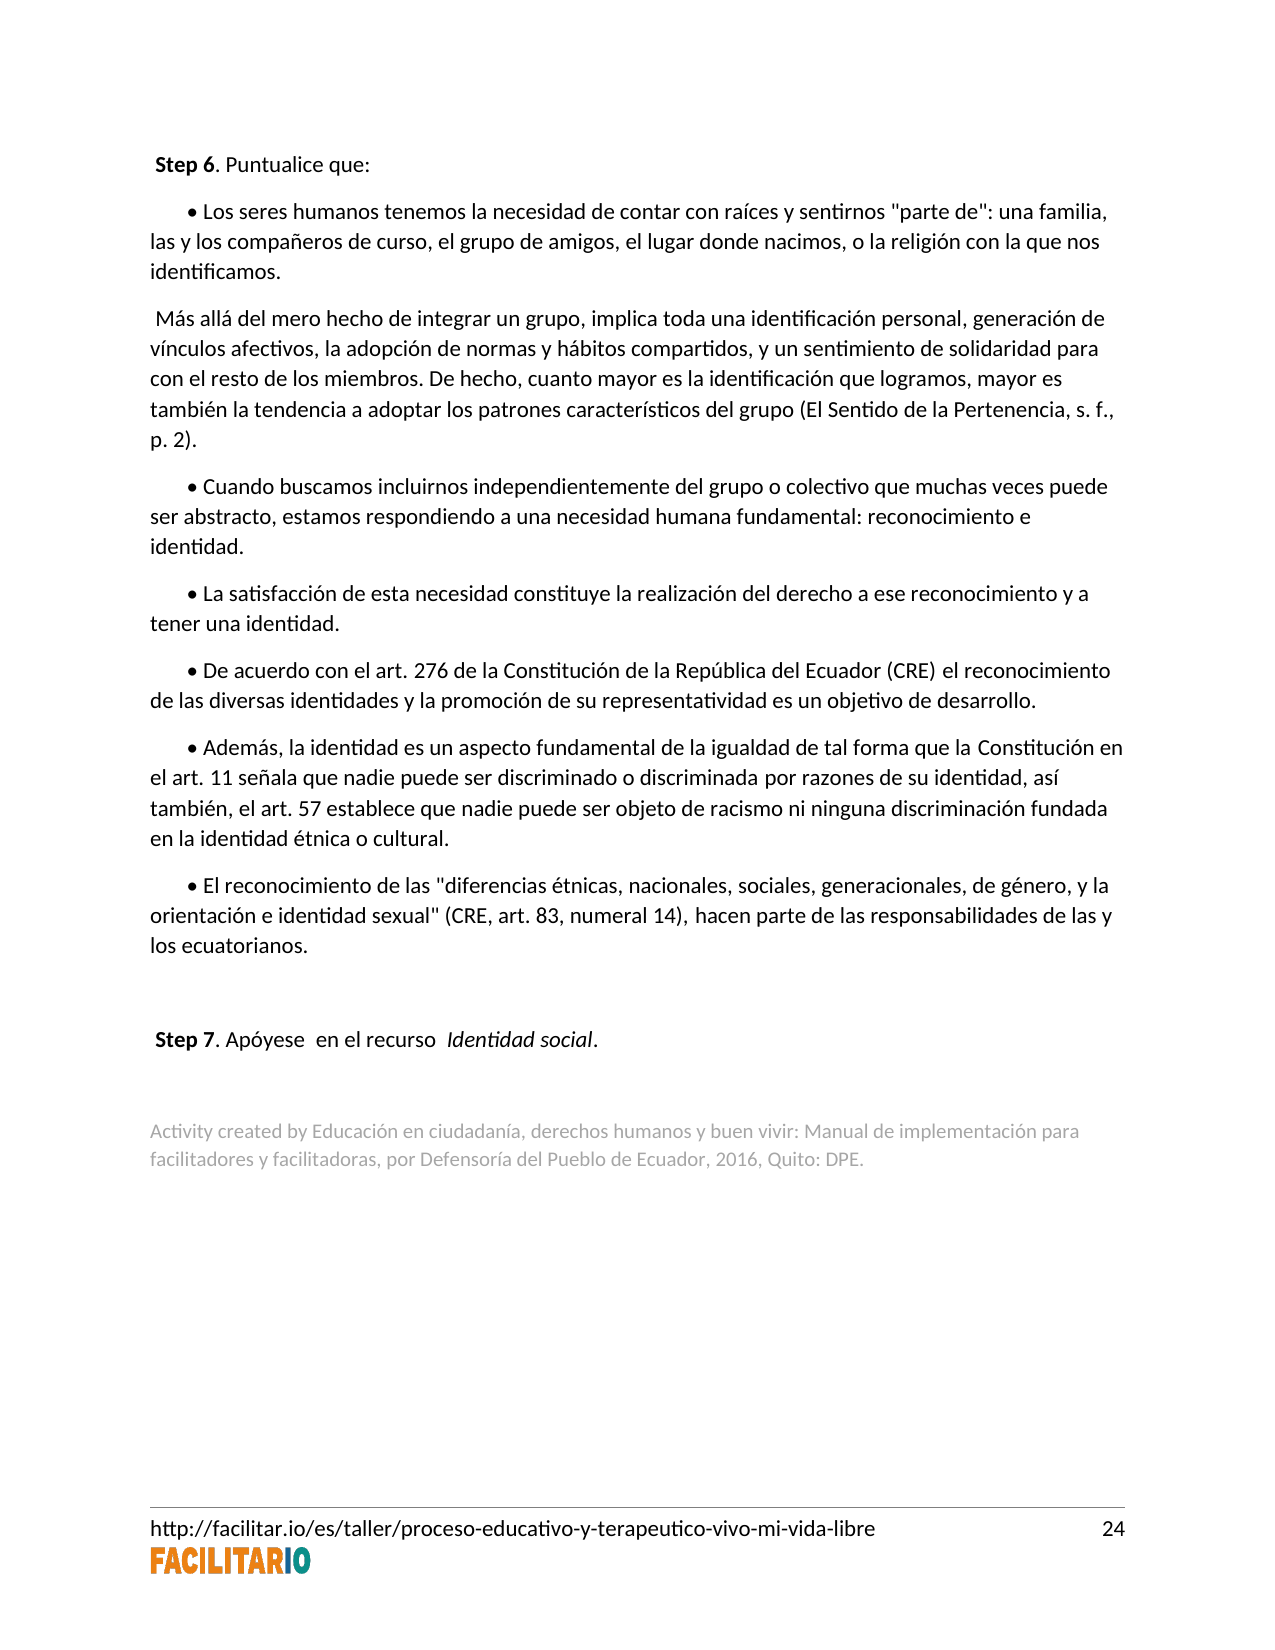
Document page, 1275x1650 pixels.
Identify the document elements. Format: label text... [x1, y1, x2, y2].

text • Los seres humanos tenemos la necesidad de contar con raíces y sentirnos "parte de": una familia, las y los compañeros de curso, el grupo de amigos, el lugar donde nacimos, o la religión con la que nos identificamos. [150, 197, 1125, 285]
text Activity created by Educación en ciudadanía, derechos humanos y buen vivir: Manual de implementación para facilitadores y facilitadoras, por Defensoría del Pueblo de Ecuador, 2016, Quito: DPE. [150, 1119, 1125, 1172]
text • Cuando buscamos incluirnos independientemente del grupo o colectivo que muchas veces puede ser abstracto, estamos respondiendo a una necesidad humana fundamental: reconocimiento e identidad. [150, 472, 1125, 560]
text • El reconocimiento de las "diferencias étnicas, nacionales, sociales, generacionales, de género, y la orientación e identidad sexual" (CRE, art. 83, numeral 14), hacen parte de las responsabilidades de las y los ecuatorianos. [150, 871, 1125, 959]
picture [145, 1544, 315, 1576]
text Step 7. Apóyese en el recurso Identidad social. [150, 1025, 1125, 1053]
text Más allá del mero hecho de integrar un grupo, implica toda una identificación personal, generación de vínculos afectivos, la adopción de normas y hábitos compartidos, y un sentimiento de solidaridad para con el resto de los miembros. De hecho, cuanto mayor es la identificación que logramos, mayor es también la tendencia a adoptar los patrones característicos del grupo (El Sentido de la Pertenencia, s. f., p. 2). [150, 304, 1125, 453]
text Step 6. Puntualice que: [150, 150, 1125, 178]
text • Además, la identidad es un aspecto fundamental de la igualdad de tal forma que la Constitución en el art. 11 señala que nadie puede ser discriminado o discriminada por razones de su identidad, así también, el art. 57 establece que nadie puede ser objeto de racismo ni ninguna discriminación fundada en la identidad étnica o cultural. [150, 733, 1125, 852]
text • De acuerdo con el art. 276 de la Constitución de la República del Ecuador (CRE) el reconocimiento de las diversas identidades y la promoción de su representatividad es un objetivo de desarrollo. [150, 656, 1125, 714]
text • La satisfacción de esta necesidad constituye la realización del derecho a ese reconocimiento y a tener una identidad. [150, 579, 1125, 637]
